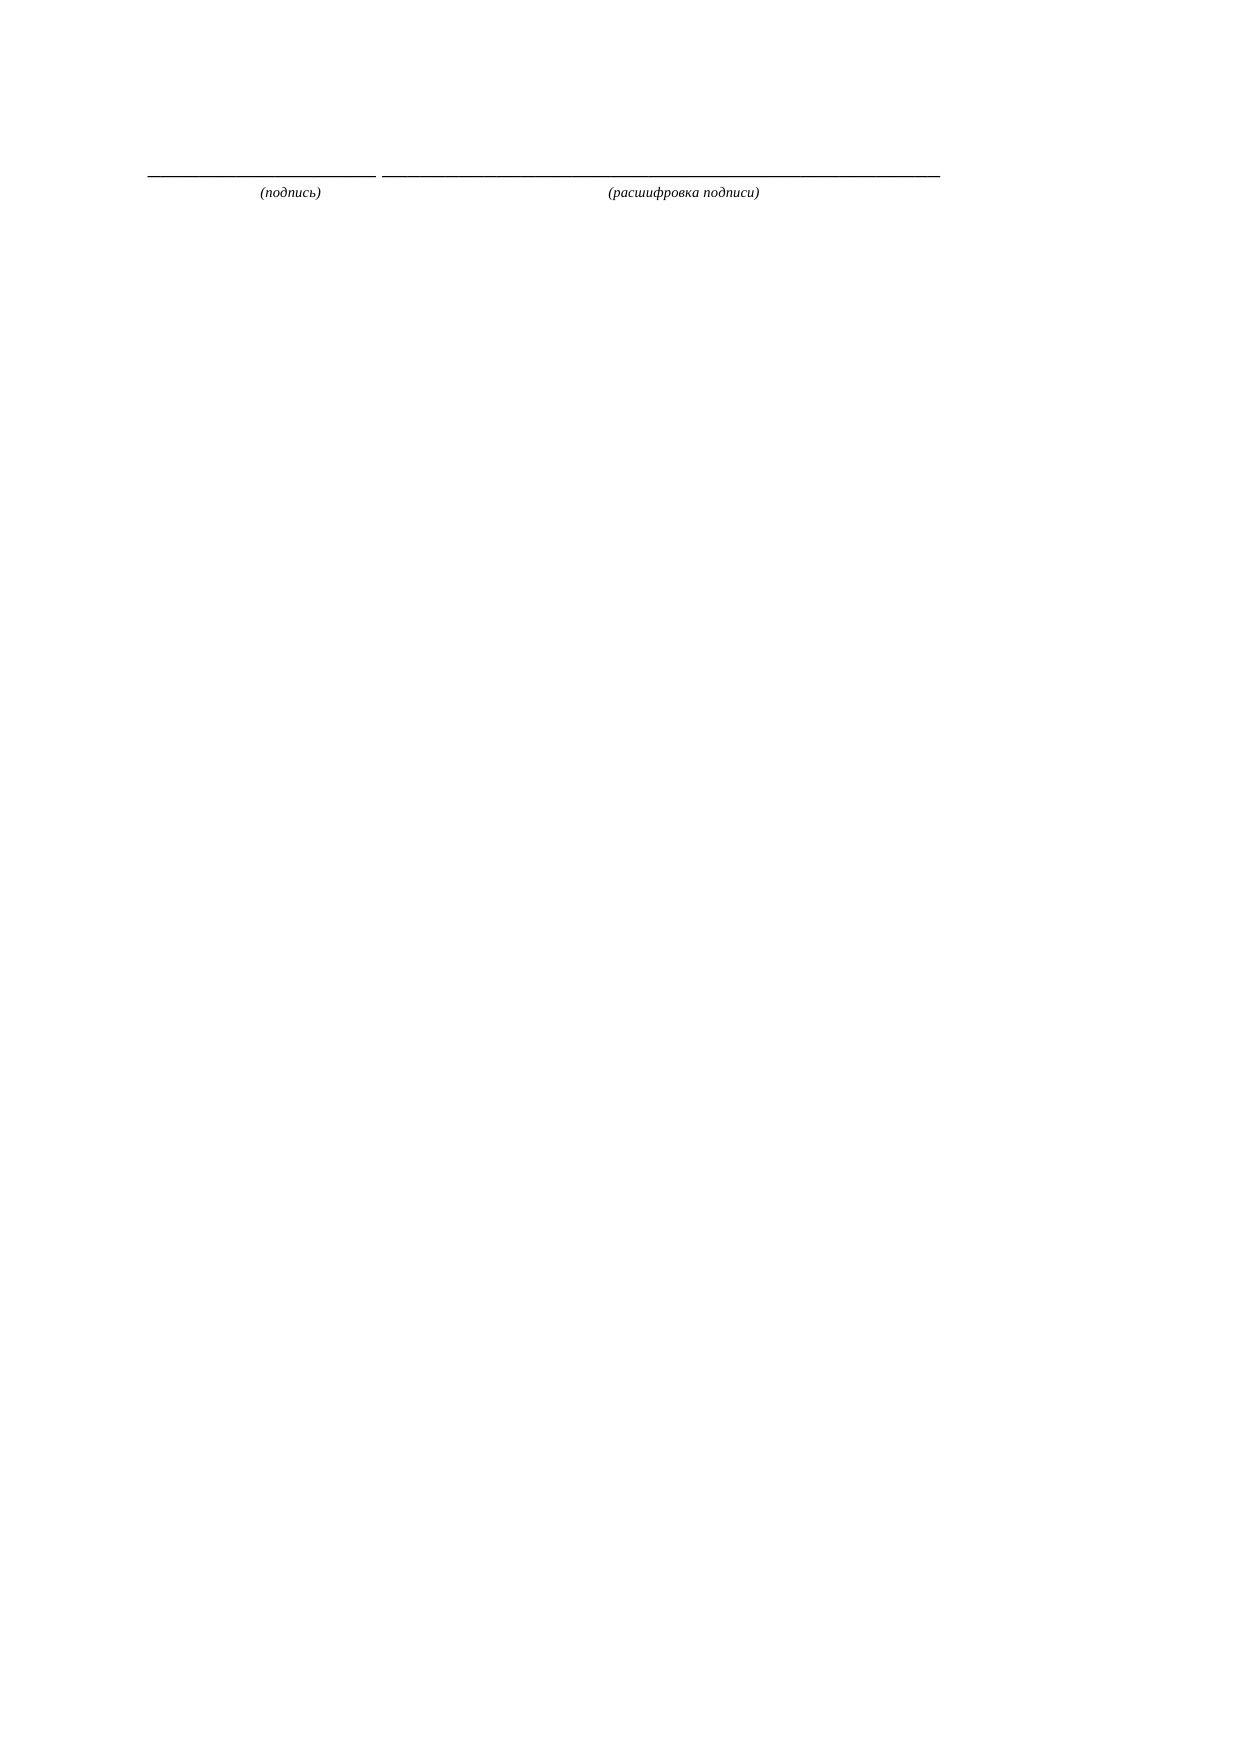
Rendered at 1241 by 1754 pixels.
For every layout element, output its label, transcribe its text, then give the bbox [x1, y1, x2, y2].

text __________________ ____________________________________________ [148, 151, 1196, 180]
text (подпись) (расшифровка подписи) [148, 184, 1181, 213]
